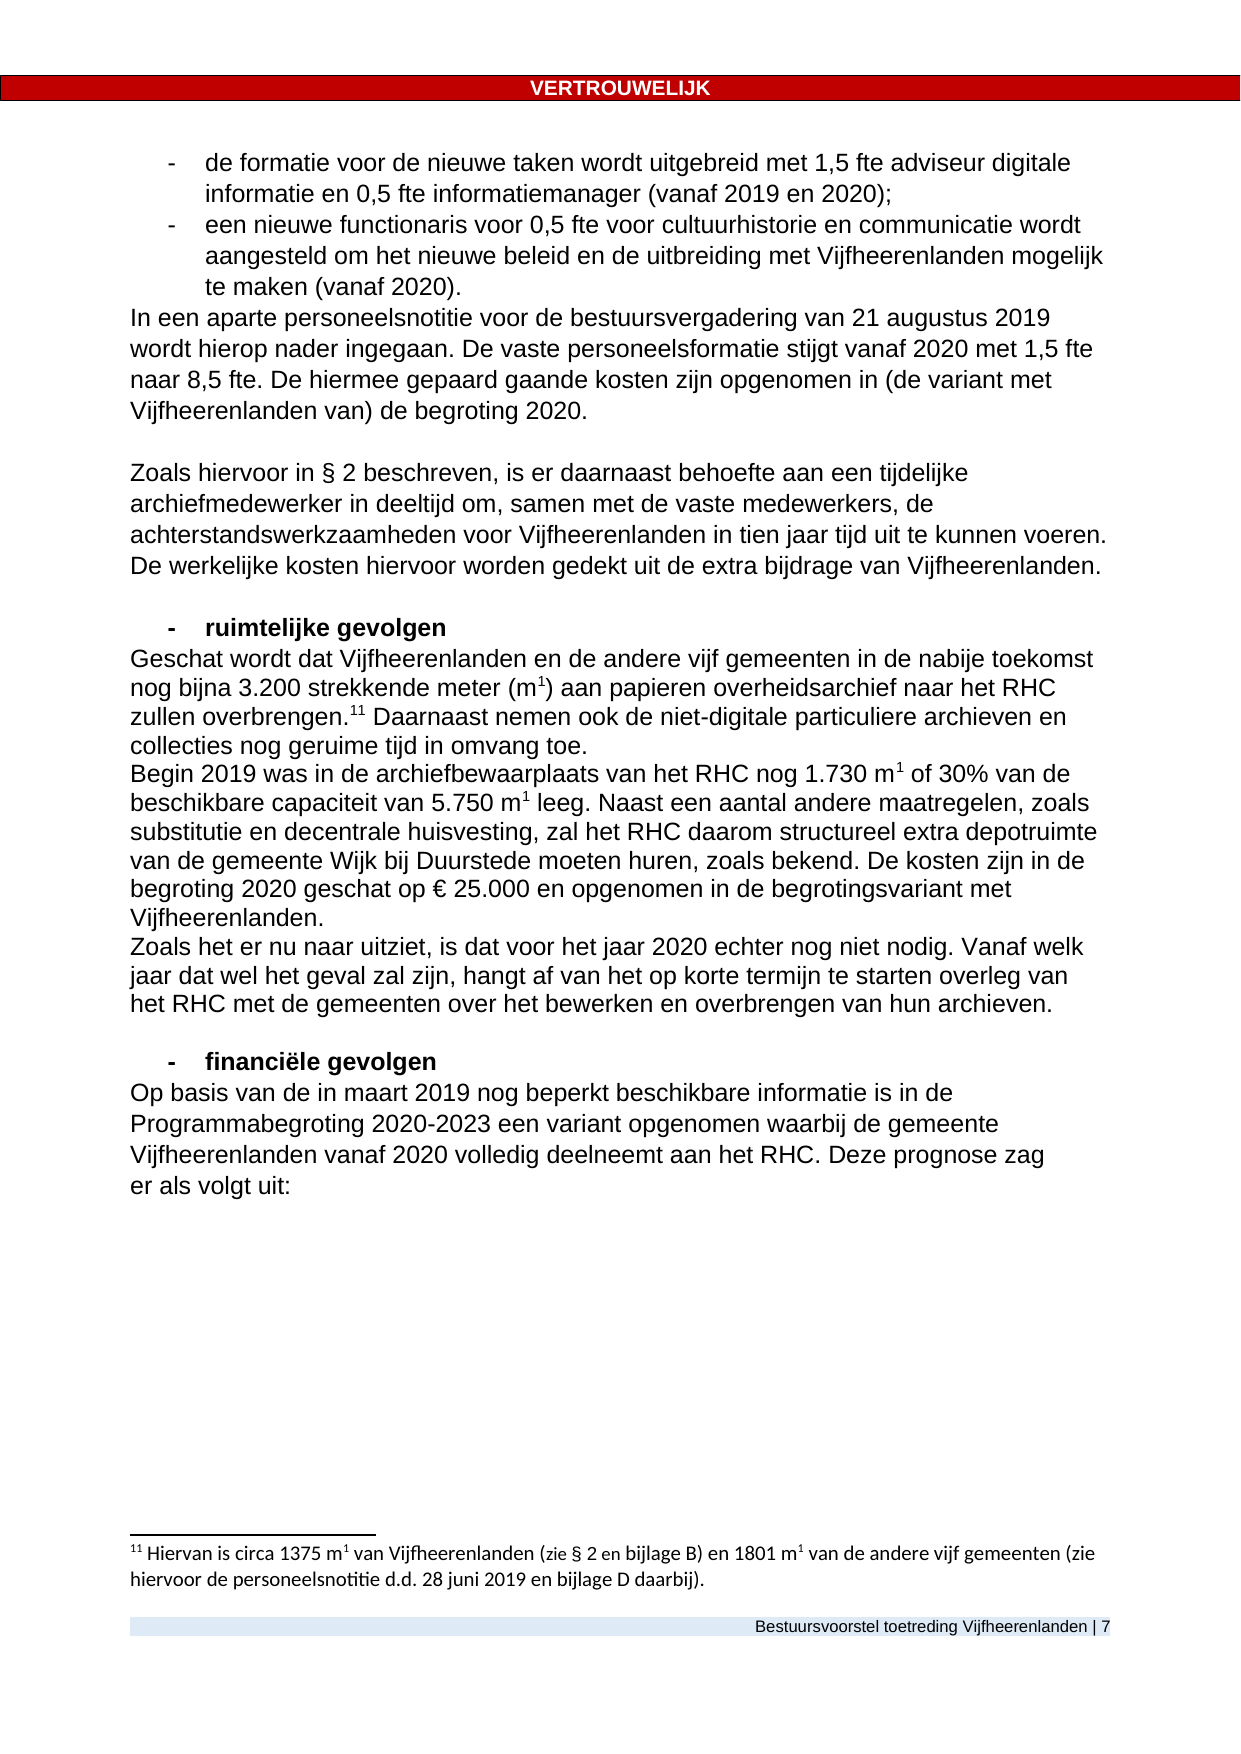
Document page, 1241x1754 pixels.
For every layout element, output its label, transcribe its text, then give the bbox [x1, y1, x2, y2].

text er als volgt uit: [130, 1171, 1110, 1200]
text Begin 2019 was in de archiefbewaarplaats van het RHC nog 1.730 m1 of 30% van de beschikbare capaciteit van 5.750 m1 leeg. Naast een aantal andere maatregelen, zoals substitutie en decentrale huisvesting, zal het RHC daarom structureel extra depotruimte van de gemeente Wijk bij Duurstede moeten huren, zoals bekend. De kosten zijn in de begroting 2020 geschat op € 25.000 en opgenomen in de begrotingsvariant met Vijfheerenlanden. [130, 759, 1110, 932]
list financiële gevolgen [167, 1047, 1110, 1076]
text Zoals hiervoor in § 2 beschreven, is er daarnaast behoefte aan een tijdelijke archiefmedewerker in deeltijd om, samen met de vaste medewerkers, de achterstandswerkzaamheden voor Vijfheerenlanden in tien jaar tijd uit te kunnen voeren. De werkelijke kosten hiervoor worden gedekt uit de extra bijdrage van Vijfheerenlanden. [130, 458, 1110, 580]
list ruimtelijke gevolgen [167, 613, 1110, 642]
list een nieuwe functionaris voor 0,5 fte voor cultuurhistorie en communicatie wordt aangesteld om het nieuwe beleid en de uitbreiding met Vijfheerenlanden mogelijk te maken (vanaf 2020). [167, 210, 1110, 301]
text Op basis van de in maart 2019 nog beperkt beschikbare informatie is in de Programmabegroting 2020-2023 een variant opgenomen waarbij de gemeente Vijfheerenlanden vanaf 2020 volledig deelneemt aan het RHC. Deze prognose zag [130, 1078, 1110, 1169]
text Geschat wordt dat Vijfheerenlanden en de andere vijf gemeenten in de nabije toekomst nog bijna 3.200 strekkende meter (m1) aan papieren overheidsarchief naar het RHC zullen overbrengen. Daarnaast nemen ook de niet-digitale particuliere archieven en collecties nog geruime tijd in omvang toe. [130, 644, 1110, 759]
text In een aparte personeelsnotitie voor de bestuursvergadering van 21 augustus 2019 wordt hierop nader ingegaan. De vaste personeelsformatie stijgt vanaf 2020 met 1,5 fte naar 8,5 fte. De hiermee gepaard gaande kosten zijn opgenomen in (de variant met Vijfheerenlanden van) de begroting 2020. [130, 303, 1110, 425]
list de formatie voor de nieuwe taken wordt uitgebreid met 1,5 fte adviseur digitale informatie en 0,5 fte informatiemanager (vanaf 2019 en 2020); [167, 148, 1110, 207]
text Zoals het er nu naar uitziet, is dat voor het jaar 2020 echter nog niet nodig. Vanaf welk jaar dat wel het geval zal zijn, hangt af van het op korte termijn te starten overleg van het RHC met de gemeenten over het bewerken en overbrengen van hun archieven. [130, 932, 1110, 1018]
